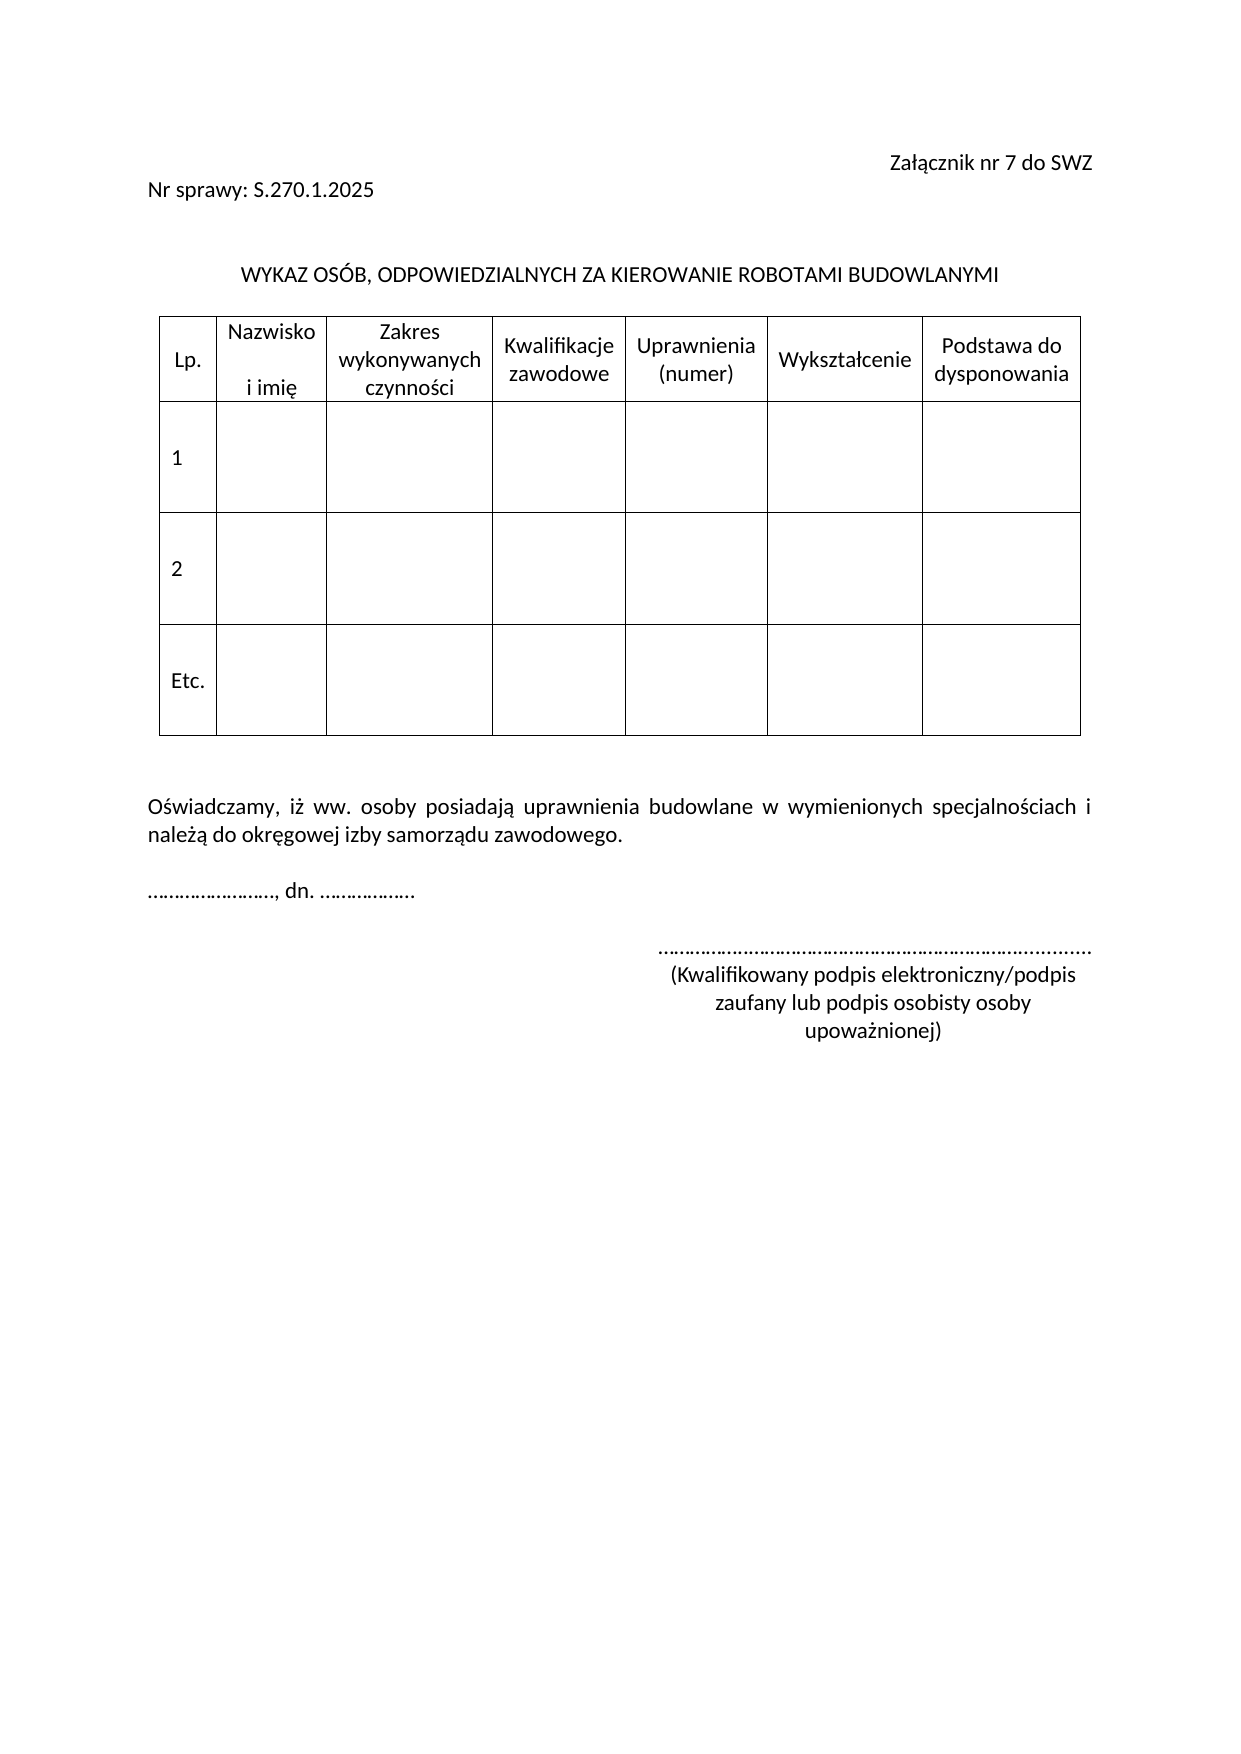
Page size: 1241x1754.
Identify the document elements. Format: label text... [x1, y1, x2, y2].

table_header Nazwisko i imię [217, 317, 326, 401]
table_cell [493, 402, 625, 512]
table_cell [493, 625, 625, 735]
table_cell [327, 513, 492, 624]
table_cell [923, 625, 1080, 735]
table_cell [626, 402, 767, 512]
table_cell [923, 513, 1080, 624]
table_cell [768, 513, 922, 624]
table_cell Etc. [160, 625, 216, 735]
table_cell [327, 402, 492, 512]
table_cell 2 [160, 513, 216, 624]
table_cell [923, 402, 1080, 512]
table_header Uprawnienia (numer) [626, 317, 767, 401]
table_cell 1 [160, 402, 216, 512]
subtitle Załącznik nr 7 do SWZ [148, 148, 1093, 176]
table_header Wykształcenie [768, 317, 922, 401]
table_cell [768, 402, 922, 512]
table_header Podstawa do dysponowania [923, 317, 1080, 401]
table_cell [217, 513, 326, 624]
text Nr sprawy: S.270.1.2025 [148, 176, 1093, 204]
table_cell [493, 513, 625, 624]
table_cell [327, 625, 492, 735]
table_cell [768, 625, 922, 735]
table_header Zakres wykonywanych czynności [327, 317, 492, 401]
text ……………..……………………………………………............. [654, 932, 1093, 960]
table_header Lp. [160, 317, 216, 401]
text WYKAZ OSÓB, ODPOWIEDZIALNYCH ZA KIEROWANIE ROBOTAMI BUDOWLANYMI [148, 260, 1093, 288]
text Oświadczamy, iż ww. osoby posiadają uprawnienia budowlane w wymienionych specjalnościach i należą do okręgowej izby samorządu zawodowego. [148, 792, 1093, 848]
table_cell [217, 625, 326, 735]
table_cell [626, 625, 767, 735]
text (Kwalifikowany podpis elektroniczny/podpis zaufany lub podpis osobisty osoby upoważnionej) [654, 960, 1093, 1044]
text ……………………, dn. ……………… [148, 876, 1093, 904]
table_header Kwalifikacje zawodowe [493, 317, 625, 401]
table_cell [626, 513, 767, 624]
table_cell [217, 402, 326, 512]
